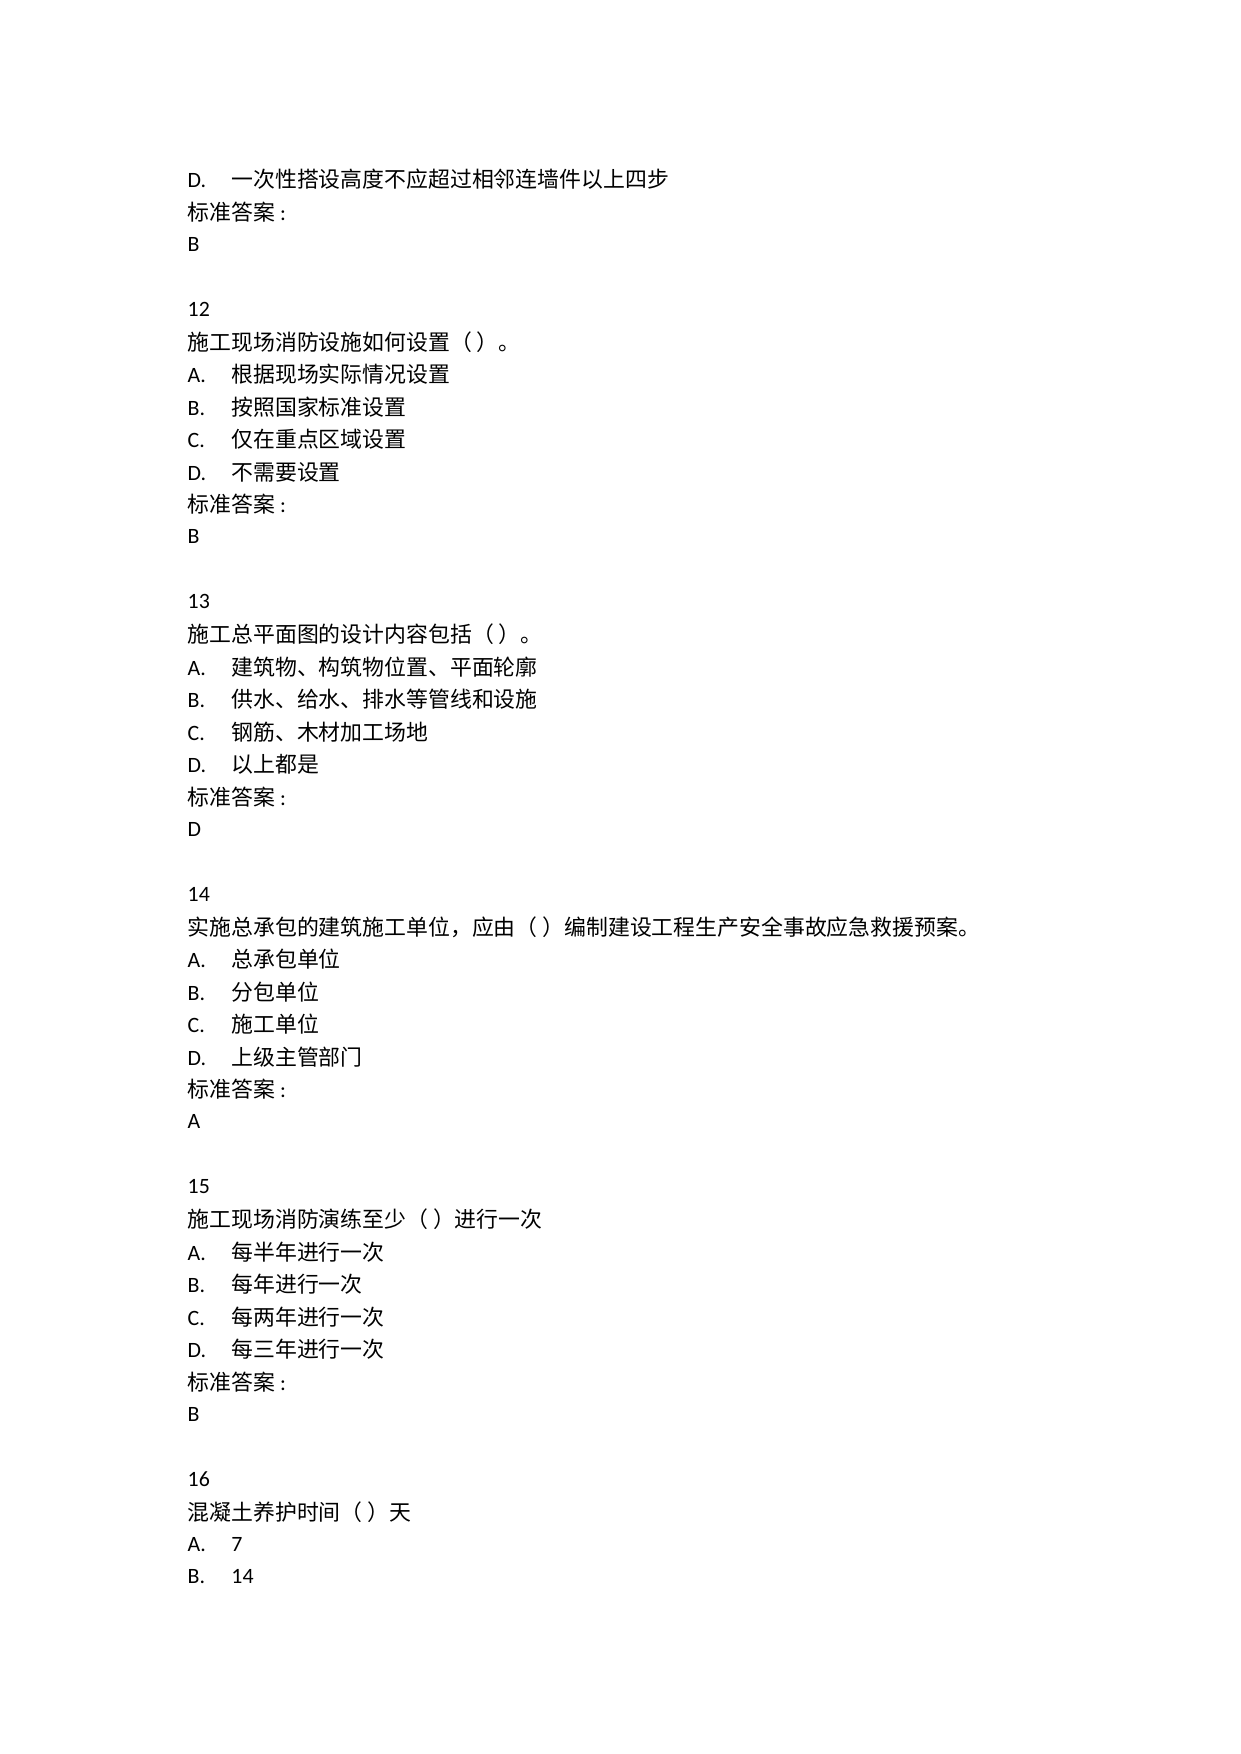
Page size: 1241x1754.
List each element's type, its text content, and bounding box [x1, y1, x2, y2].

text 12 [187, 292, 1053, 324]
text B. 供水、给水、排水等管线和设施 [187, 682, 1053, 714]
text 14 [187, 877, 1053, 909]
text C. 钢筋、木材加工场地 [187, 714, 1053, 747]
text 15 [187, 1169, 1053, 1202]
text 混凝土养护时间（ ）天 [187, 1494, 1053, 1527]
text C. 每两年进行一次 [187, 1299, 1053, 1332]
text B. 14 [187, 1559, 1053, 1592]
text D. 每三年进行一次 [187, 1332, 1053, 1364]
text D. 上级主管部门 [187, 1039, 1053, 1072]
text 标准答案 : [187, 487, 1053, 519]
text A. 总承包单位 [187, 942, 1053, 974]
text B [187, 519, 1053, 552]
text 施工现场消防演练至少（ ）进行一次 [187, 1202, 1053, 1234]
text D. 一次性搭设高度不应超过相邻连墙件以上四步 [187, 162, 1053, 194]
text C. 仅在重点区域设置 [187, 422, 1053, 454]
text 标准答案 : [187, 779, 1053, 812]
text D [187, 812, 1053, 844]
text 实施总承包的建筑施工单位，应由（ ）编制建设工程生产安全事故应急救援预案。 [187, 909, 1053, 942]
text 施工现场消防设施如何设置（ ）。 [187, 324, 1053, 357]
text B [187, 227, 1053, 259]
text 施工总平面图的设计内容包括（ ）。 [187, 617, 1053, 649]
text D. 以上都是 [187, 747, 1053, 779]
text D. 不需要设置 [187, 454, 1053, 487]
text A. 7 [187, 1527, 1053, 1559]
text A. 每半年进行一次 [187, 1234, 1053, 1267]
text 标准答案 : [187, 1364, 1053, 1397]
text 标准答案 : [187, 194, 1053, 227]
text B. 每年进行一次 [187, 1267, 1053, 1299]
text A. 建筑物、构筑物位置、平面轮廓 [187, 649, 1053, 682]
text 16 [187, 1462, 1053, 1494]
text B. 按照国家标准设置 [187, 389, 1053, 422]
text C. 施工单位 [187, 1007, 1053, 1039]
text B [187, 1397, 1053, 1429]
text A [187, 1104, 1053, 1137]
text 13 [187, 584, 1053, 617]
text B. 分包单位 [187, 974, 1053, 1007]
text A. 根据现场实际情况设置 [187, 357, 1053, 389]
text 标准答案 : [187, 1072, 1053, 1104]
